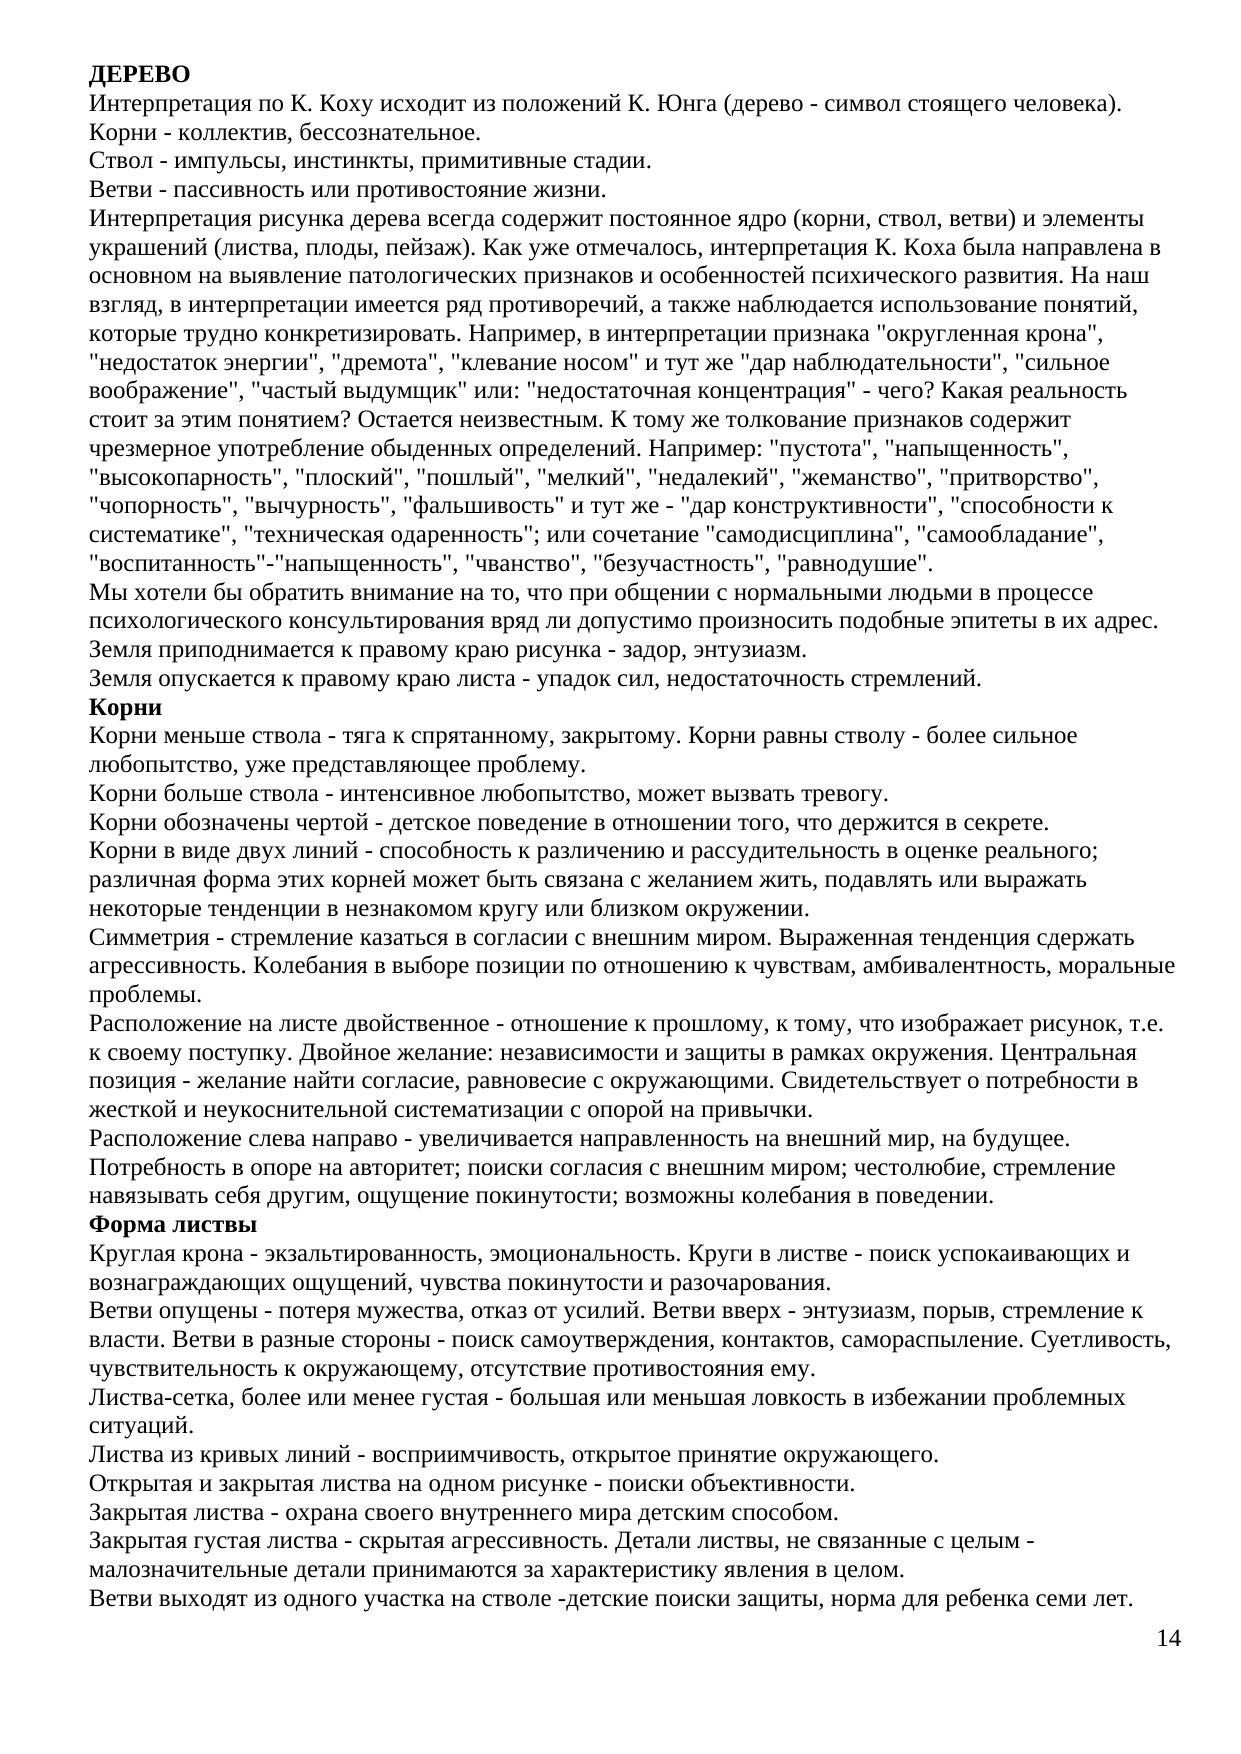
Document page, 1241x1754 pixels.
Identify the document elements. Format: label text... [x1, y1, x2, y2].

text Корни обозначены чертой - детское поведение в отношении того, что держится в секрете. [89, 807, 1181, 835]
text Круглая крона - экзальтированность, эмоциональность. Круги в листве - поиск успокаивающих и вознаграждающих ощущений, чувства покинутости и разочарования. [89, 1238, 1181, 1295]
text Корни - коллектив, бессознательное. [89, 117, 1181, 145]
text Расположение на листе двойственное - отношение к прошлому, к тому, что изображает рисунок, т.е. к своему поступку. Двойное желание: независимости и защиты в рамках окружения. Центральная позиция - желание найти согласие, равновесие с окружающими. Свидетельствует о потребности в жесткой и неукоснительной систематизации с опорой на привычки. [89, 1008, 1181, 1123]
text Ветви выходят из одного участка на стволе -детские поиски защиты, норма для ребенка семи лет. [89, 1583, 1181, 1612]
text Открытая и закрытая листва на одном рисунке - поиски объективности. [89, 1468, 1181, 1497]
text Мы хотели бы обратить внимание на то, что при общении с нормальными людьми в процессе психологического консультирования вряд ли допустимо произносить подобные эпитеты в их адрес. [89, 577, 1181, 634]
text Ветви - пассивность или противостояние жизни. [89, 174, 1181, 203]
text Расположение слева направо - увеличивается направленность на внешний мир, на будущее. Потребность в опоре на авторитет; поиски согласия с внешним миром; честолюбие, стремление навязывать себя другим, ощущение покинутости; возможны колебания в поведении. [89, 1123, 1181, 1209]
text Листва-сетка, более или менее густая - большая или меньшая ловкость в избежании проблемных ситуаций. [89, 1382, 1181, 1439]
text Закрытая листва - охрана своего внутреннего мира детским способом. [89, 1497, 1181, 1525]
text Форма листвы [89, 1209, 1181, 1238]
text Закрытая густая листва - скрытая агрессивность. Детали листвы, не связанные с целым - малозначительные детали принимаются за характеристику явления в целом. [89, 1525, 1181, 1583]
text Листва из кривых линий - восприимчивость, открытое принятие окружающего. [89, 1439, 1181, 1468]
text Земля приподнимается к правому краю рисунка - задор, энтузиазм. [89, 634, 1181, 663]
text Ветви опущены - потеря мужества, отказ от усилий. Ветви вверх - энтузиазм, порыв, стремление к власти. Ветви в разные стороны - поиск самоутверждения, контактов, самораспыление. Суетливость, чувствительность к окружающему, отсутствие противостояния ему. [89, 1295, 1181, 1382]
text Земля опускается к правому краю листа - упадок сил, недостаточность стремлений. [89, 663, 1181, 692]
text Симметрия - стремление казаться в согласии с внешним миром. Выраженная тенденция сдержать агрессивность. Колебания в выборе позиции по отношению к чувствам, амбивалентность, моральные проблемы. [89, 922, 1181, 1008]
text Корни [89, 692, 1181, 720]
text Интерпретация рисунка дерева всегда содержит постоянное ядро (корни, ствол, ветви) и элементы украшений (листва, плоды, пейзаж). Как уже отмечалось, интерпретация К. Коха была направлена в основном на выявление патологических признаков и особенностей психического развития. На наш взгляд, в интерпретации имеется ряд противоречий, а также наблюдается использование понятий, которые трудно конкретизировать. Например, в интерпретации признака "округленная крона", "недостаток энергии", "дремота", "клевание носом" и тут же "дар наблюдательности", "сильное воображение", "частый выдумщик" или: "недостаточная концентрация" - чего? Какая реальность стоит за этим понятием? Остается неизвестным. К тому же толкование признаков содержит чрезмерное употребление обыденных определений. Например: "пустота", "напыщенность", "высокопарность", "плоский", "пошлый", "мелкий", "недалекий", "жеманство", "притворство", "чопорность", "вычурность", "фальшивость" и тут же - "дар конструктивности", "способности к систематике", "техническая одаренность"; или сочетание "самодисциплина", "самообладание", "воспитанность"-"напыщенность", "чванство", "безучастность", "равнодушие". [89, 203, 1181, 577]
text ДЕРЕВО [89, 59, 1181, 88]
text Корни в виде двух линий - способность к различению и рассудительность в оценке реального; различная форма этих корней может быть связана с желанием жить, подавлять или выражать некоторые тенденции в незнакомом кругу или близком окружении. [89, 835, 1181, 922]
text Корни меньше ствола - тяга к спрятанному, закрытому. Корни равны стволу - более сильное любопытство, уже представляющее проблему. [89, 720, 1181, 778]
text Корни больше ствола - интенсивное любопытство, может вызвать тревогу. [89, 778, 1181, 807]
text Ствол - импульсы, инстинкты, примитивные стадии. [89, 145, 1181, 174]
text Интерпретация по К. Коху исходит из положений К. Юнга (дерево - символ стоящего человека). [89, 88, 1181, 117]
